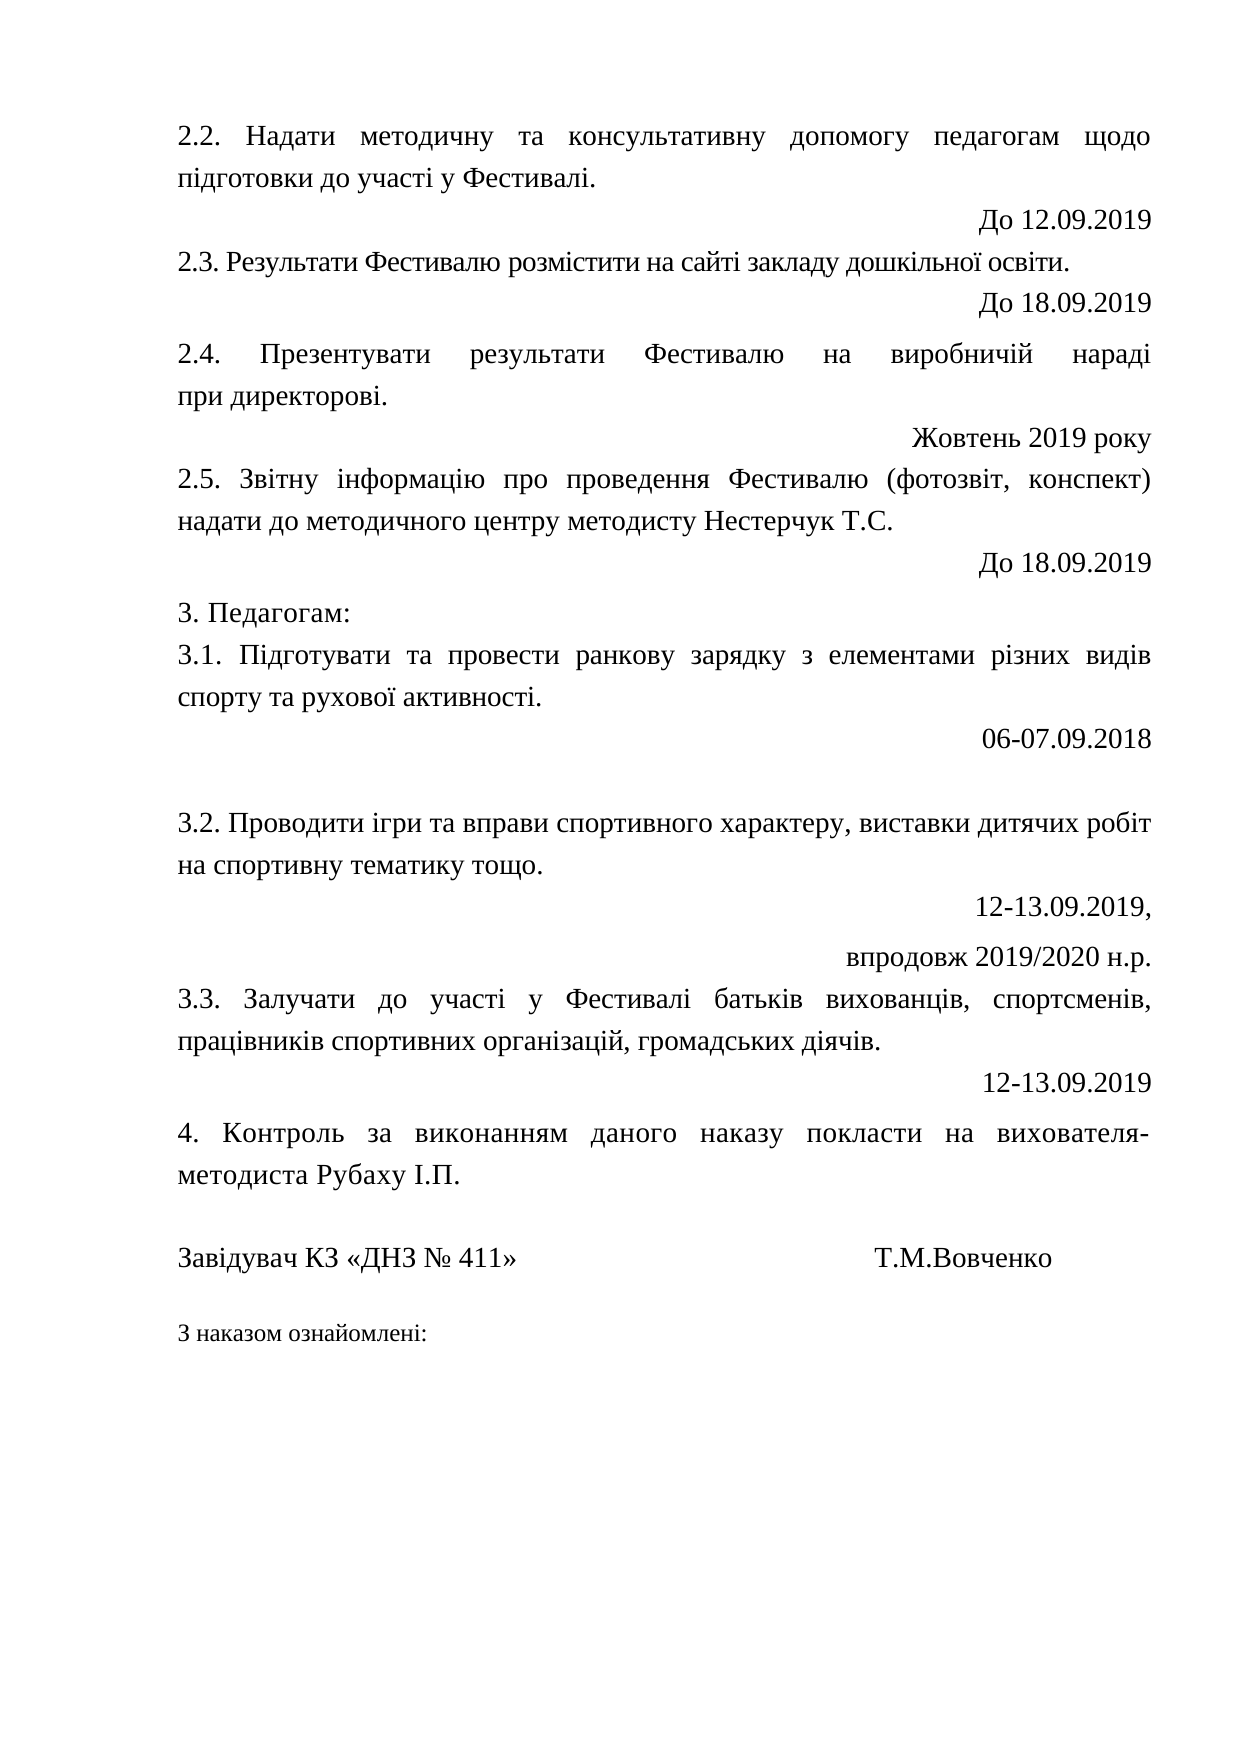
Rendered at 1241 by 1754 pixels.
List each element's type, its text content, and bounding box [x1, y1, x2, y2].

text впродовж 2019/2020 н.р. [177, 939, 1152, 973]
text 2.4. Презентувати результати Фестивалю на виробничій нараді при директорові. [177, 336, 1152, 411]
text З наказом ознайомлені: [177, 1318, 1152, 1347]
text Жовтень 2019 року [177, 420, 1152, 453]
text 3. Педагогам: [177, 596, 1152, 629]
text 12-13.09.2019, [177, 889, 1152, 922]
text Завідувач КЗ «ДНЗ № 411» Т.М.Вовченко [177, 1241, 1152, 1274]
text 2.5. Звітну інформацію про проведення Фестивалю (фотозвіт, конспект) надати до методичного центру методисту Нестерчук Т.С. [177, 462, 1152, 537]
text 3.2. Проводити ігри та вправи спортивного характеру, виставки дитячих робіт на спортивну тематику тощо. [177, 805, 1152, 880]
text До 12.09.2019 [177, 202, 1152, 235]
text 2.3. Результати Фестивалю розмістити на сайті закладу дошкільної освіти. [177, 244, 1152, 277]
text 2.2. Надати методичну та консультативну допомогу педагогам щодо підготовки до участі у Фестивалі. [177, 118, 1152, 193]
text До 18.09.2019 [177, 286, 1152, 319]
text 3.1. Підготувати та провести ранкову зарядку з елементами різних видів спорту та рухової активності. [177, 637, 1152, 713]
text 4. Контроль за виконанням даного наказу покласти на вихователя-методиста Рубаху І.П. [177, 1115, 1152, 1190]
text 12-13.09.2019 [177, 1065, 1152, 1098]
text 06-07.09.2018 [177, 721, 1152, 755]
text До 18.09.2019 [177, 545, 1152, 579]
text 3.3. Залучати до участі у Фестивалі батьків вихованців, спортсменів, працівників спортивних організацій, громадських діячів. [177, 981, 1152, 1056]
